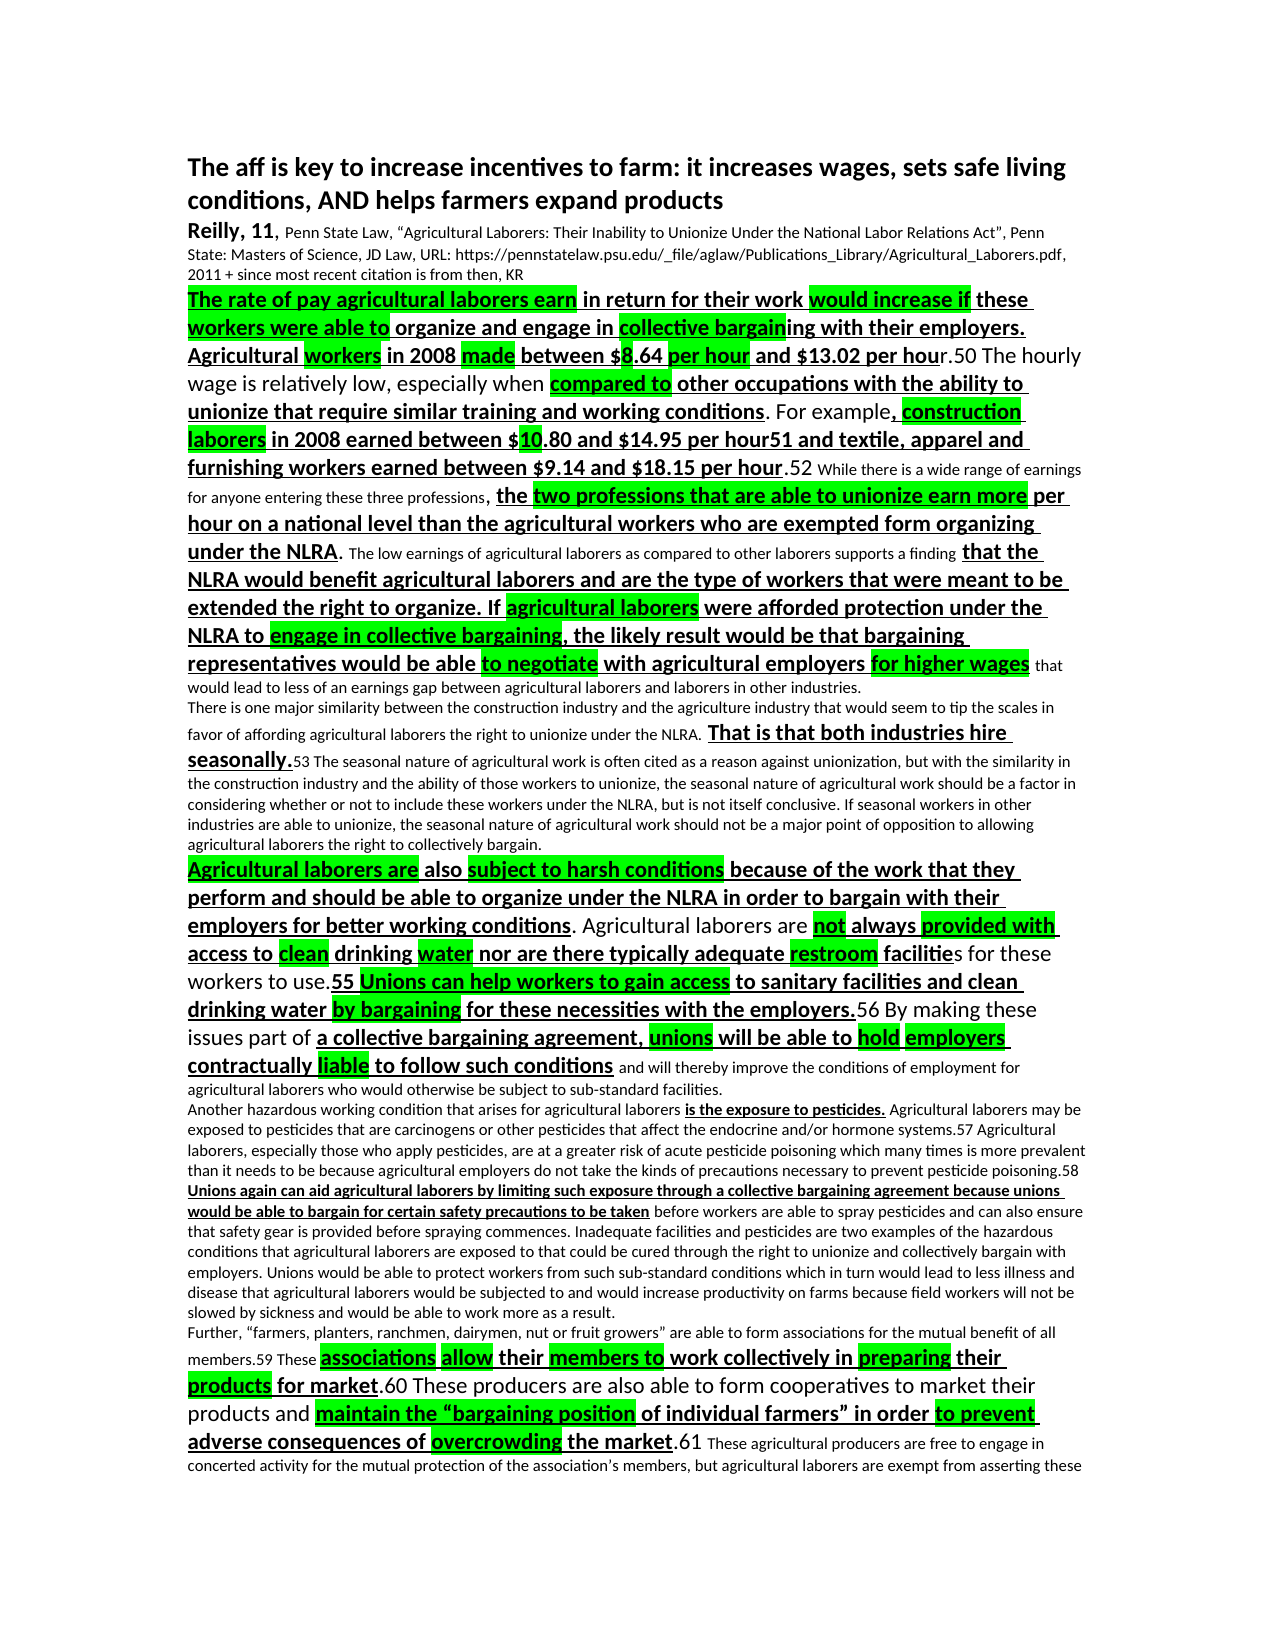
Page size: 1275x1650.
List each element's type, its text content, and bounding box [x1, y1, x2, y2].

text The rate of pay agricultural laborers earn in return for their work would increase if these workers were able to organize and engage in collective bargaining with their employers. Agricultural workers in 2008 made between $8.64 per hour and $13.02 per hour.50 The hourly wage is relatively low, especially when compared to other occupations with the ability to unionize that require similar training and working conditions. For example, construction laborers in 2008 earned between $10.80 and $14.95 per hour51 and textile, apparel and furnishing workers earned between $9.14 and $18.15 per hour.52 While there is a wide range of earnings for anyone entering these three professions, the two professions that are able to unionize earn more per hour on a national level than the agricultural workers who are exempted form organizing under the NLRA. The low earnings of agricultural laborers as compared to other laborers supports a finding that the NLRA would benefit agricultural laborers and are the type of workers that were meant to be extended the right to organize. If agricultural laborers were afforded protection under the NLRA to engage in collective bargaining, the likely result would be that bargaining representatives would be able to negotiate with agricultural employers for higher wages that would lead to less of an earnings gap between agricultural laborers and laborers in other industries. [187, 285, 1087, 697]
text There is one major similarity between the construction industry and the agriculture industry that would seem to tip the scales in favor of affording agricultural laborers the right to unionize under the NLRA. That is that both industries hire seasonally.53 The seasonal nature of agricultural work is often cited as a reason against unionization, but with the similarity in the construction industry and the ability of those workers to unionize, the seasonal nature of agricultural work should be a factor in considering whether or not to include these workers under the NLRA, but is not itself conclusive. If seasonal workers in other industries are able to unionize, the seasonal nature of agricultural work should not be a major point of opposition to allowing agricultural laborers the right to collectively bargain. [187, 697, 1087, 855]
text Another hazardous working condition that arises for agricultural laborers is the exposure to pesticides. Agricultural laborers may be exposed to pesticides that are carcinogens or other pesticides that affect the endocrine and/or hormone systems.57 Agricultural laborers, especially those who apply pesticides, are at a greater risk of acute pesticide poisoning which many times is more prevalent than it needs to be because agricultural employers do not take the kinds of precautions necessary to prevent pesticide poisoning.58 Unions again can aid agricultural laborers by limiting such exposure through a collective bargaining agreement because unions would be able to bargain for certain safety precautions to be taken before workers are able to spray pesticides and can also ensure that safety gear is provided before spraying commences. Inadequate facilities and pesticides are two examples of the hazardous conditions that agricultural laborers are exposed to that could be cured through the right to unionize and collectively bargain with employers. Unions would be able to protect workers from such sub-standard conditions which in turn would lead to less illness and disease that agricultural laborers would be subjected to and would increase productivity on farms because field workers will not be slowed by sickness and would be able to work more as a result. [187, 1099, 1087, 1323]
text Agricultural laborers are also subject to harsh conditions because of the work that they perform and should be able to organize under the NLRA in order to bargain with their employers for better working conditions. Agricultural laborers are not always provided with access to clean drinking water nor are there typically adequate restroom facilities for these workers to use.55 Unions can help workers to gain access to sanitary facilities and clean drinking water by bargaining for these necessities with the employers.56 By making these issues part of a collective bargaining agreement, unions will be able to hold employers contractually liable to follow such conditions and will thereby improve the conditions of employment for agricultural laborers who would otherwise be subject to sub-standard facilities. [187, 855, 1087, 1099]
subtitle The aff is key to increase incentives to farm: it increases wages, sets safe living conditions, AND helps farmers expand products [187, 150, 1087, 216]
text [187, 1323, 1087, 1476]
text Reilly, 11, Penn State Law, “Agricultural Laborers: Their Inability to Unionize Under the National Labor Relations Act”, Penn State: Masters of Science, JD Law, URL: https://pennstatelaw.psu.edu/_file/aglaw/Publications_Library/Agricultural_Laborers.pdf, 2011 + since most recent citation is from then, KR [187, 216, 1087, 285]
